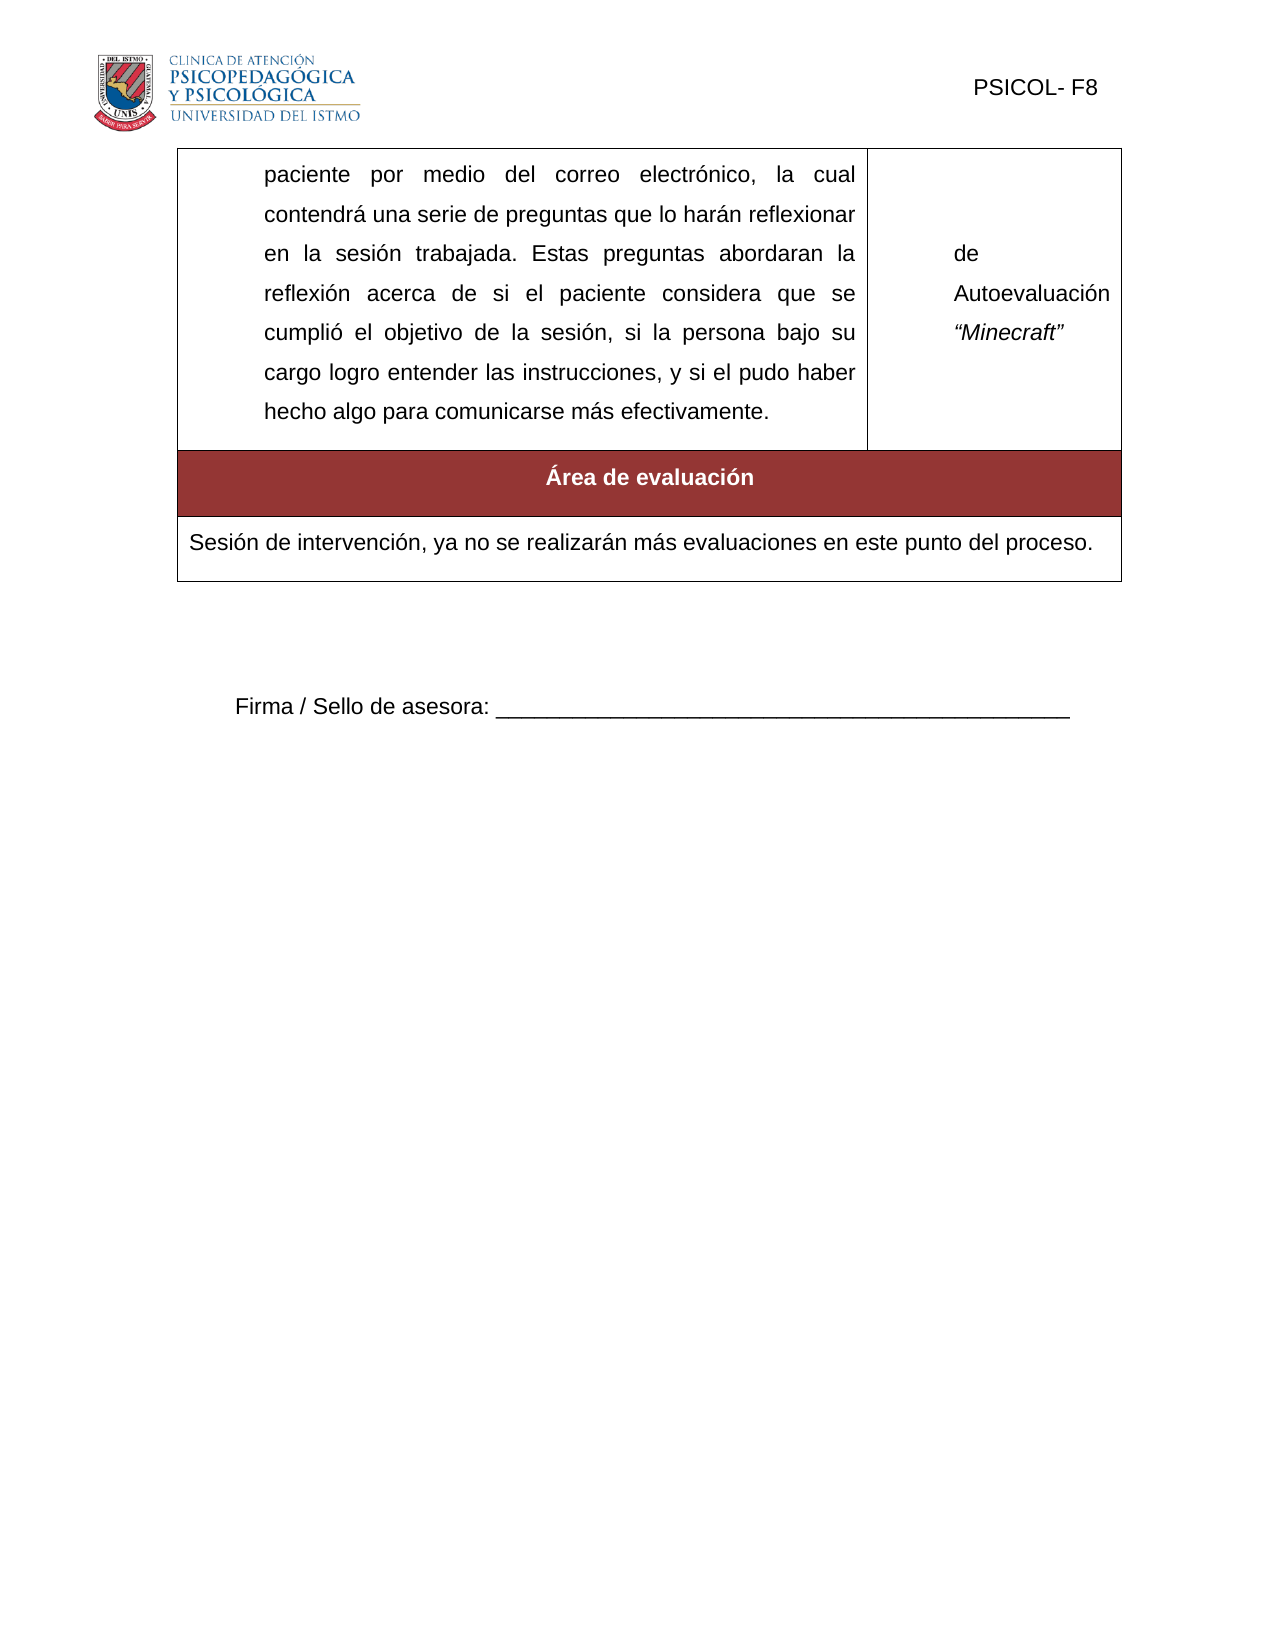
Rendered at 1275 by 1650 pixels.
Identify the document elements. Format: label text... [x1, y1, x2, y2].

picture [42, 25, 422, 166]
table_cell Área de evaluación [178, 451, 1121, 516]
table_cell Sesión de intervención, ya no se realizarán más evaluaciones en este punto del proceso. [178, 517, 1121, 581]
text Firma / Sello de asesora: _____________________________________________ [177, 693, 1127, 719]
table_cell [178, 149, 867, 450]
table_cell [868, 149, 1121, 450]
